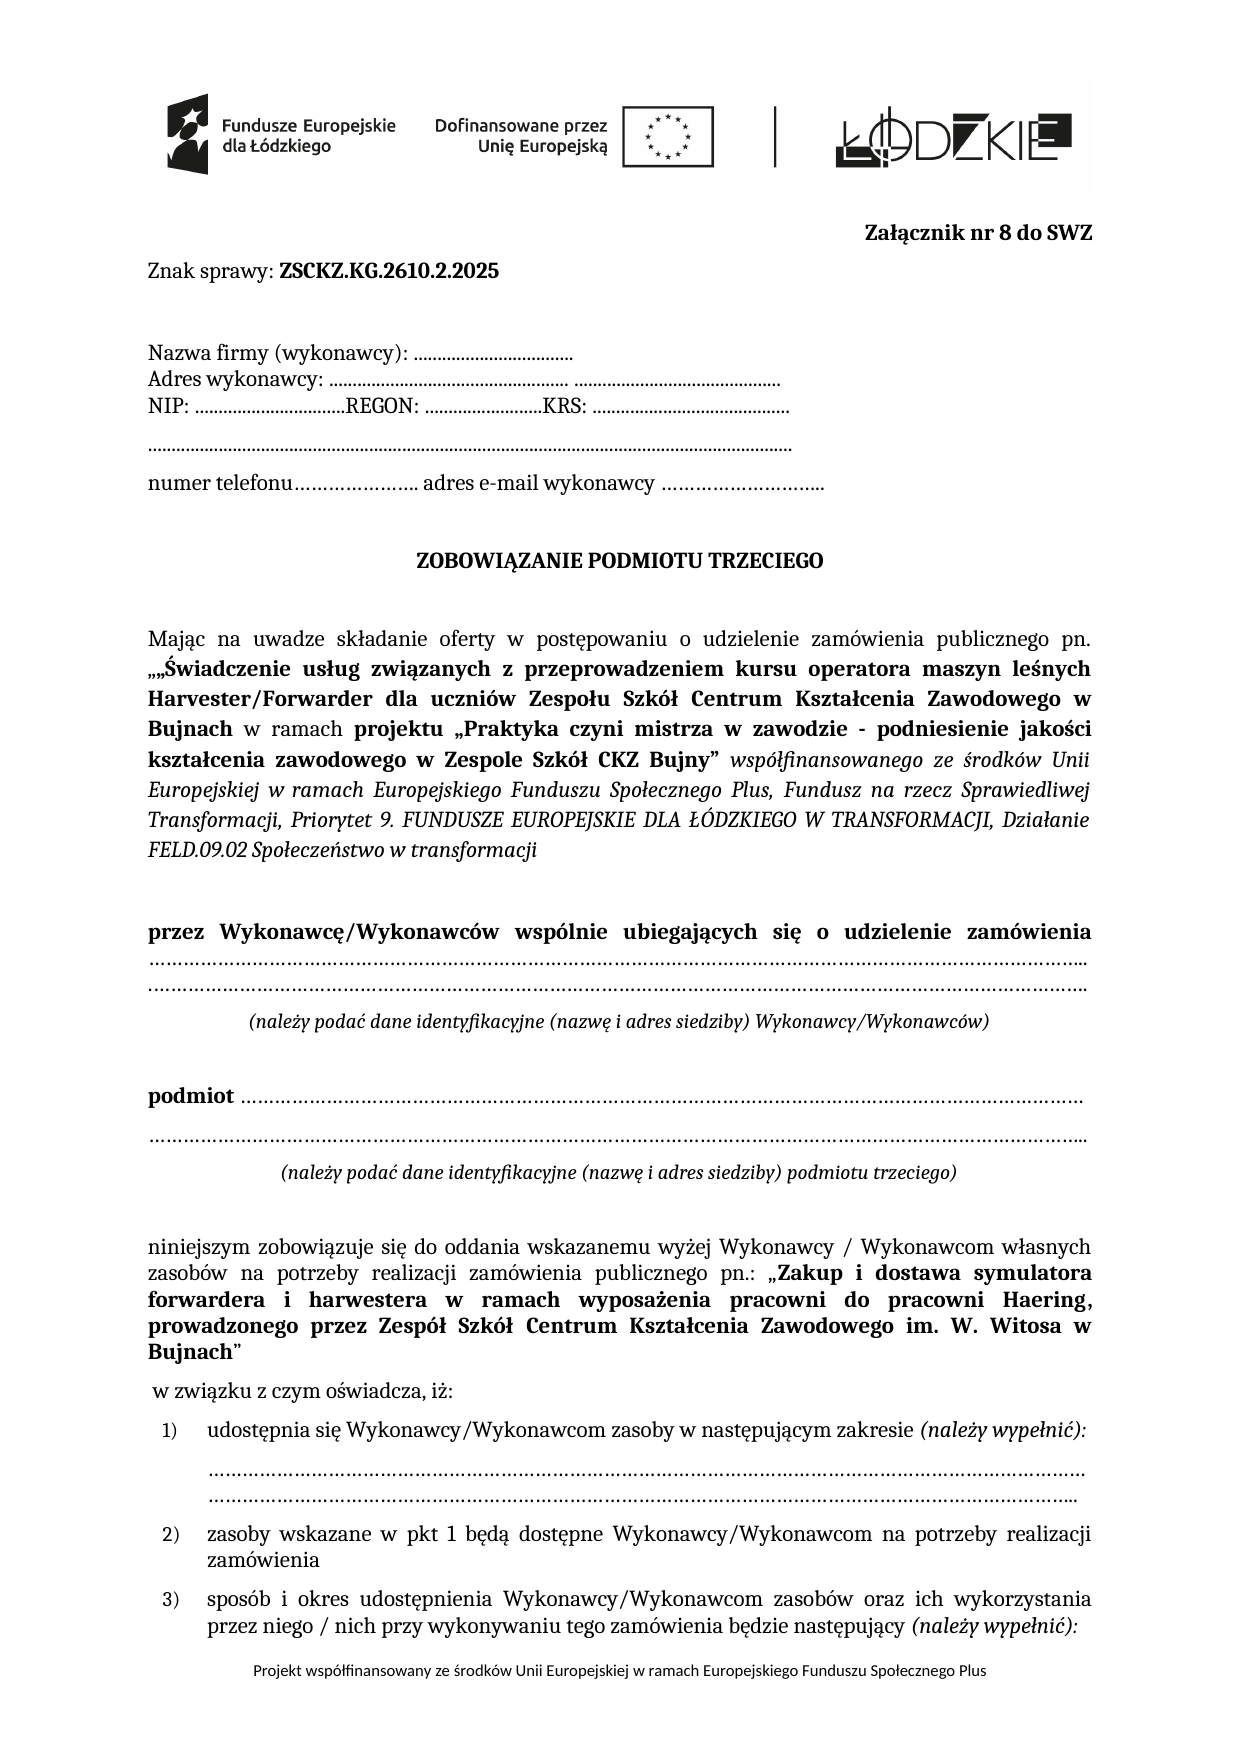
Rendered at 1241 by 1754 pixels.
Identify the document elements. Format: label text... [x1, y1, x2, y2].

text w związku z czym oświadcza, iż: [148, 1378, 1093, 1404]
list sposób i okres udostępnienia Wykonawcy/Wykonawcom zasobów oraz ich wykorzystania przez niego / nich przy wykonywaniu tego zamówienia będzie następujący (należy wypełnić): [162, 1586, 1093, 1639]
text (należy podać dane identyfikacyjne (nazwę i adres siedziby) podmiotu trzeciego) [148, 1161, 1093, 1185]
text numer telefonu…………………. adres e-mail wykonawcy ……………………….. [148, 470, 1093, 496]
text (należy podać dane identyfikacyjne (nazwę i adres siedziby) Wykonawcy/Wykonawców) [148, 1010, 1093, 1034]
picture [147, 73, 1092, 195]
list udostępnia się Wykonawcy/Wykonawcom zasoby w następującym zakresie (należy wypełnić): [162, 1417, 1093, 1443]
list zasoby wskazane w pkt 1 będą dostępne Wykonawcy/Wykonawcom na potrzeby realizacji zamówienia [162, 1521, 1093, 1573]
text ZOBOWIĄZANIE PODMIOTU TRZECIEGO [148, 548, 1093, 574]
text podmiot ………………………………………………………………………………………………………………………………… [148, 1083, 1093, 1109]
text Nazwa firmy (wykonawcy): .................................. Adres wykonawcy: ................................................... ............................................ NIP: ................................REGON: .........................KRS: .......................................... [148, 340, 1093, 419]
text …………………………………………………………………………………………………………………………………………………………………………………………………………………………………………………………………………….. [207, 1456, 1093, 1508]
text przez Wykonawcę/Wykonawców wspólnie ubiegających się o udzielenie zamówienia ………………………………………………………………………………………………………………………………………………...………………………………………………………………………………………………………………………………………………. [148, 918, 1093, 998]
text ......................................................................................................................................... [148, 431, 1093, 458]
text niniejszym zobowiązuje się do oddania wskazanemu wyżej Wykonawcy / Wykonawcom własnych zasobów na potrzeby realizacji zamówienia publicznego pn.: „Zakup i dostawa symulatora forwardera i harwestera w ramach wyposażenia pracowni do pracowni Haering, prowadzonego przez Zespół Szkół Centrum Kształcenia Zawodowego im. W. Witosa w Bujnach” [148, 1234, 1093, 1365]
text ……………………………………………………………………………………………………………………………………………….. [148, 1122, 1093, 1148]
text Mając na uwadze składanie oferty w postępowaniu o udzielenie zamówienia publicznego pn. „„Świadczenie usług związanych z przeprowadzeniem kursu operatora maszyn leśnych Harvester/Forwarder dla uczniów Zespołu Szkół Centrum Kształcenia Zawodowego w Bujnach w ramach projektu „Praktyka czyni mistrza w zawodzie - podniesienie jakości kształcenia zawodowego w Zespole Szkół CKZ Bujny” współfinansowanego ze środków Unii Europejskiej w ramach Europejskiego Funduszu Społecznego Plus, Fundusz na rzecz Sprawiedliwej Transformacji, Priorytet 9. FUNDUSZE EUROPEJSKIE DLA ŁÓDZKIEGO W TRANSFORMACJI, Działanie FELD.09.02 Społeczeństwo w transformacji [148, 626, 1093, 863]
text Znak sprawy: ZSCKZ.KG.2610.2.2025 [148, 258, 1093, 284]
text Załącznik nr 8 do SWZ [148, 219, 1093, 246]
